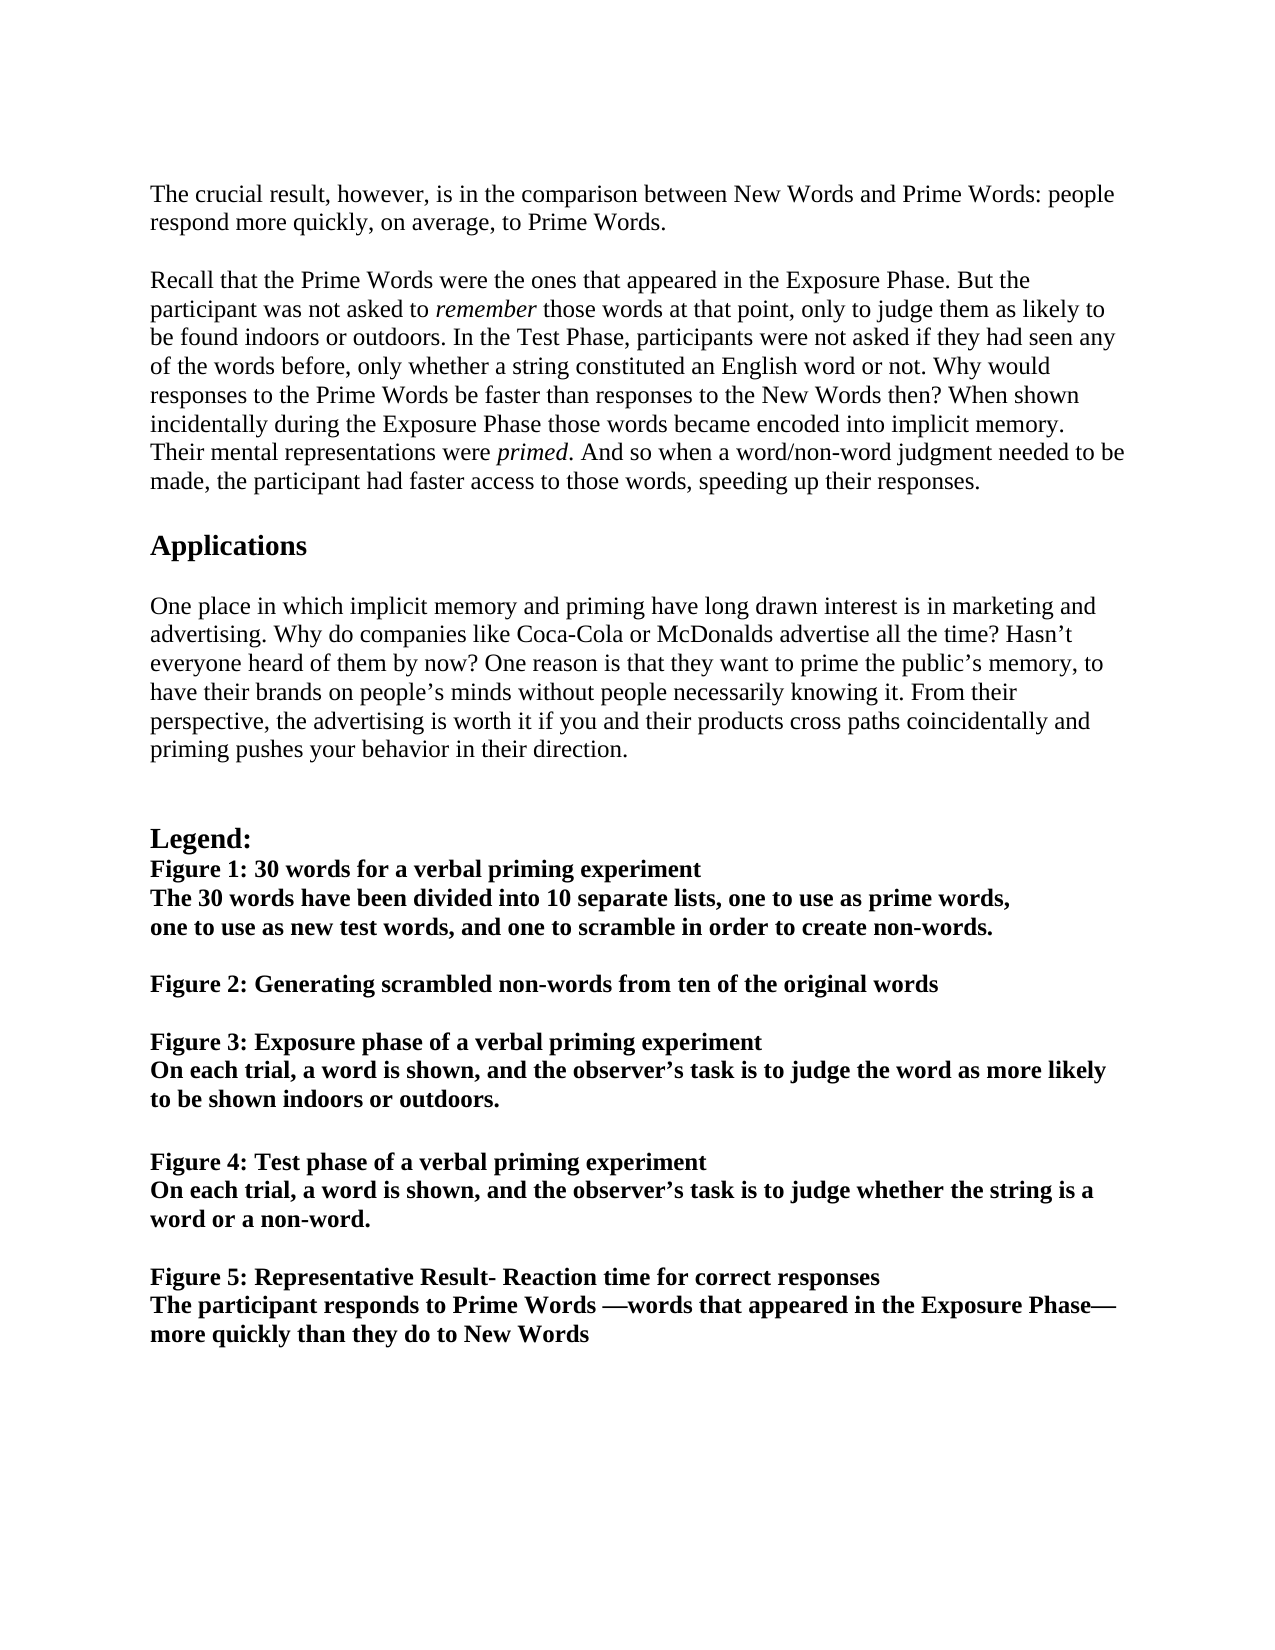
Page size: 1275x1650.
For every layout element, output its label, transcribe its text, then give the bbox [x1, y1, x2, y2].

text One place in which implicit memory and priming have long drawn interest is in marketing and advertising. Why do companies like Coca-Cola or McDonalds advertise all the time? Hasn’t everyone heard of them by now? One reason is that they want to prime the public’s memory, to have their brands on people’s minds without people necessarily knowing it. From their perspective, the advertising is worth it if you and their products cross paths coincidentally and priming pushes your behavior in their direction. [150, 591, 1125, 763]
text Figure 5: Representative Result- Reaction time for correct responses The participant responds to Prime Words —words that appeared in the Exposure Phase— more quickly than they do to New Words [150, 1262, 1125, 1348]
text Figure 2: Generating scrambled non-words from ten of the original words [150, 969, 1125, 998]
text The 30 words have been divided into 10 separate lists, one to use as prime words, [150, 883, 1125, 912]
text Figure 1: 30 words for a verbal priming experiment [150, 854, 1125, 883]
text Recall that the Prime Words were the ones that appeared in the Exposure Phase. But the participant was not asked to remember those words at that point, only to judge them as likely to be found indoors or outdoors. In the Test Phase, participants were not asked if they had seen any of the words before, only whether a string constituted an English word or not. Why would responses to the Prime Words be faster than responses to the New Words then? When shown incidentally during the Exposure Phase those words became encoded into implicit memory. Their mental representations were primed. And so when a word/non-word judgment needed to be made, the participant had faster access to those words, speeding up their responses. [150, 265, 1125, 495]
text Legend: [150, 821, 1125, 854]
text Figure 3: Exposure phase of a verbal priming experiment On each trial, a word is shown, and the observer’s task is to judge the word as more likely to be shown indoors or outdoors. [150, 1027, 1125, 1113]
text Applications [150, 528, 1125, 562]
text Figure 4: Test phase of a verbal priming experiment On each trial, a word is shown, and the observer’s task is to judge whether the string is a word or a non-word. [150, 1147, 1125, 1233]
text one to use as new test words, and one to scramble in order to create non-words. [150, 912, 1125, 941]
text The crucial result, however, is in the comparison between New Words and Prime Words: people respond more quickly, on average, to Prime Words. [150, 179, 1125, 236]
